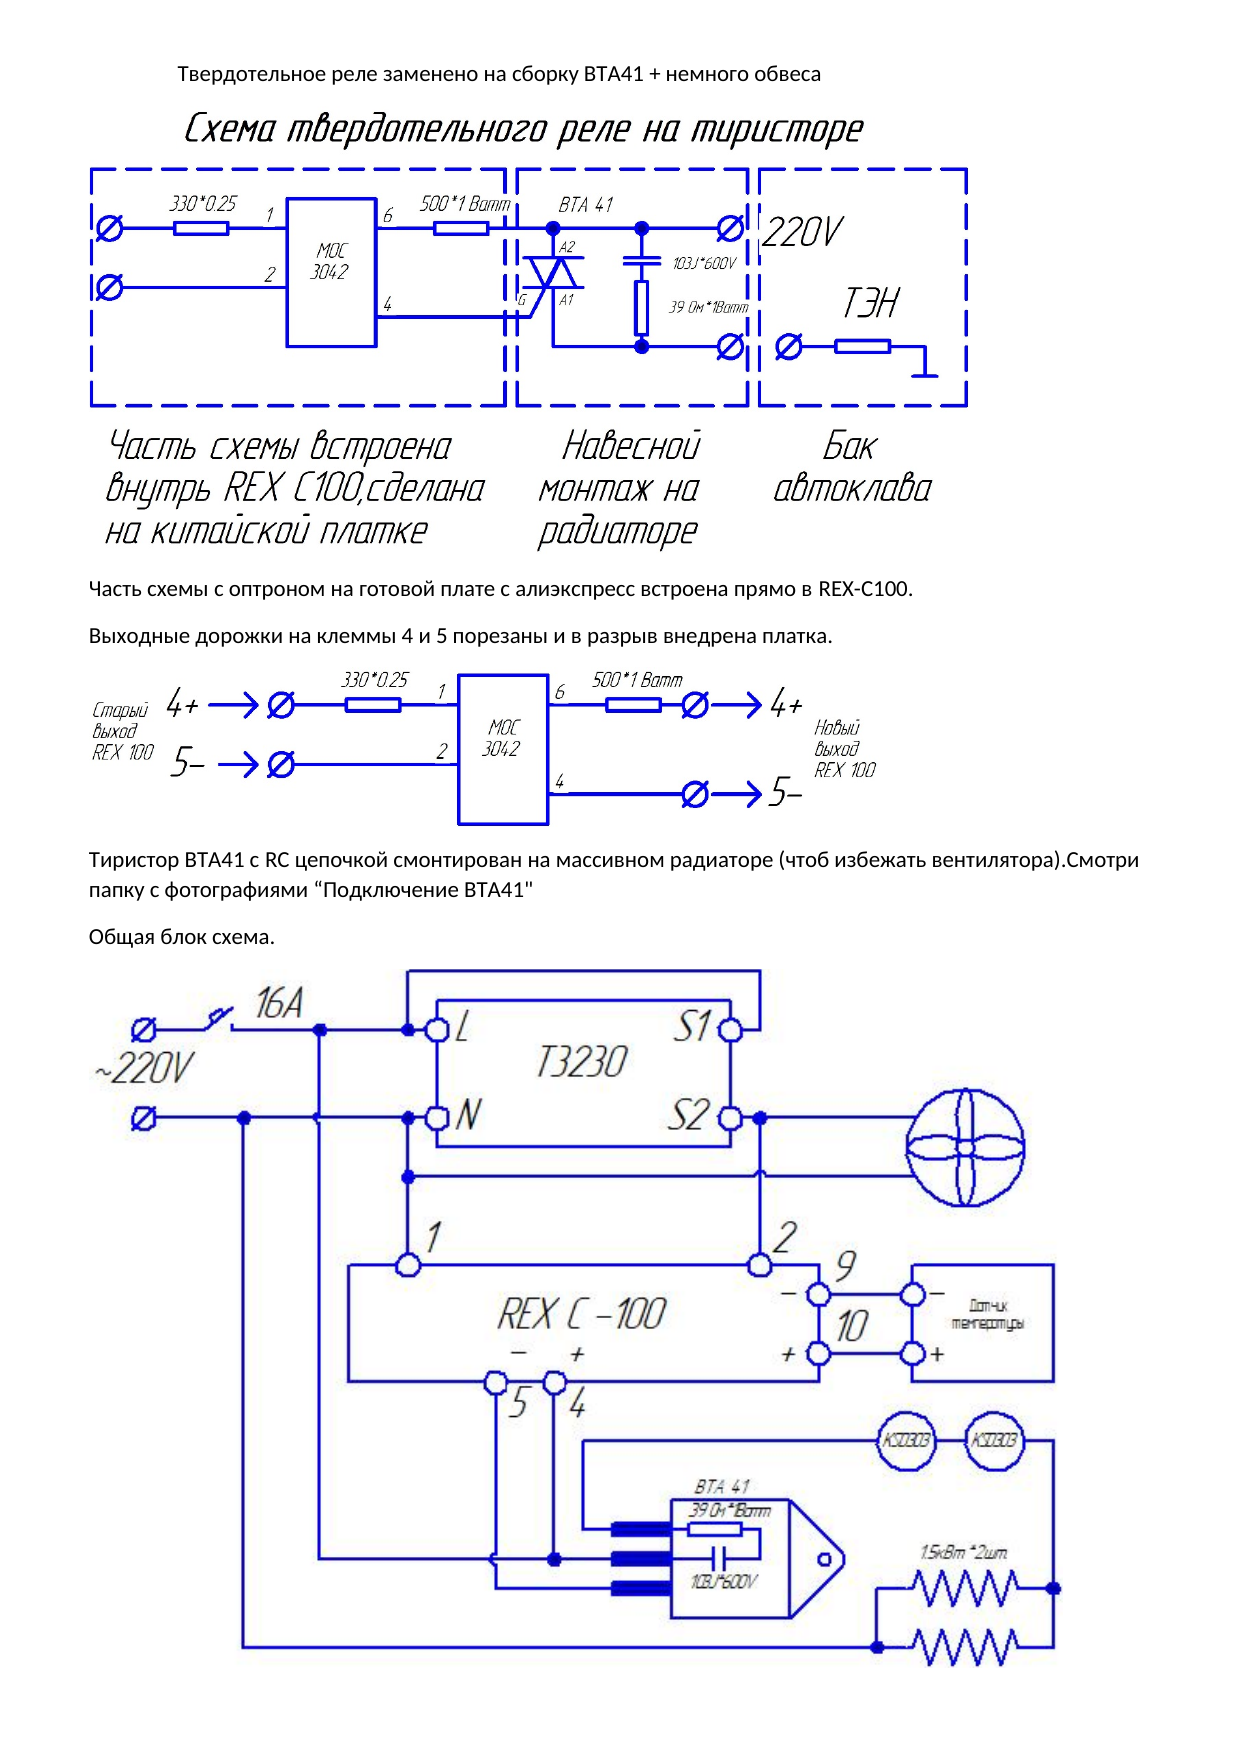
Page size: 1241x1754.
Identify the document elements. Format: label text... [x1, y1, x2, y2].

text Часть схемы с оптроном на готовой плате с алиэкспресс встроена прямо в REX-C100. [89, 574, 1152, 602]
text Выходные дорожки на клеммы 4 и 5 порезаны и в разрыв внедрена платка. [89, 621, 1152, 649]
text Тиристор ВТА41 с RC цепочкой смонтирован на массивном радиаторе (чтоб избежать вентилятора).Смотри папку с фотографиями “Подключение ВТА41" [89, 845, 1152, 903]
text Общая блок схема. [89, 922, 1152, 950]
picture [88, 969, 1063, 1668]
text Твердотельное реле заменено на сборку ВТА41 + немного обвеса [177, 59, 1152, 87]
picture [88, 667, 881, 827]
picture [88, 106, 969, 555]
